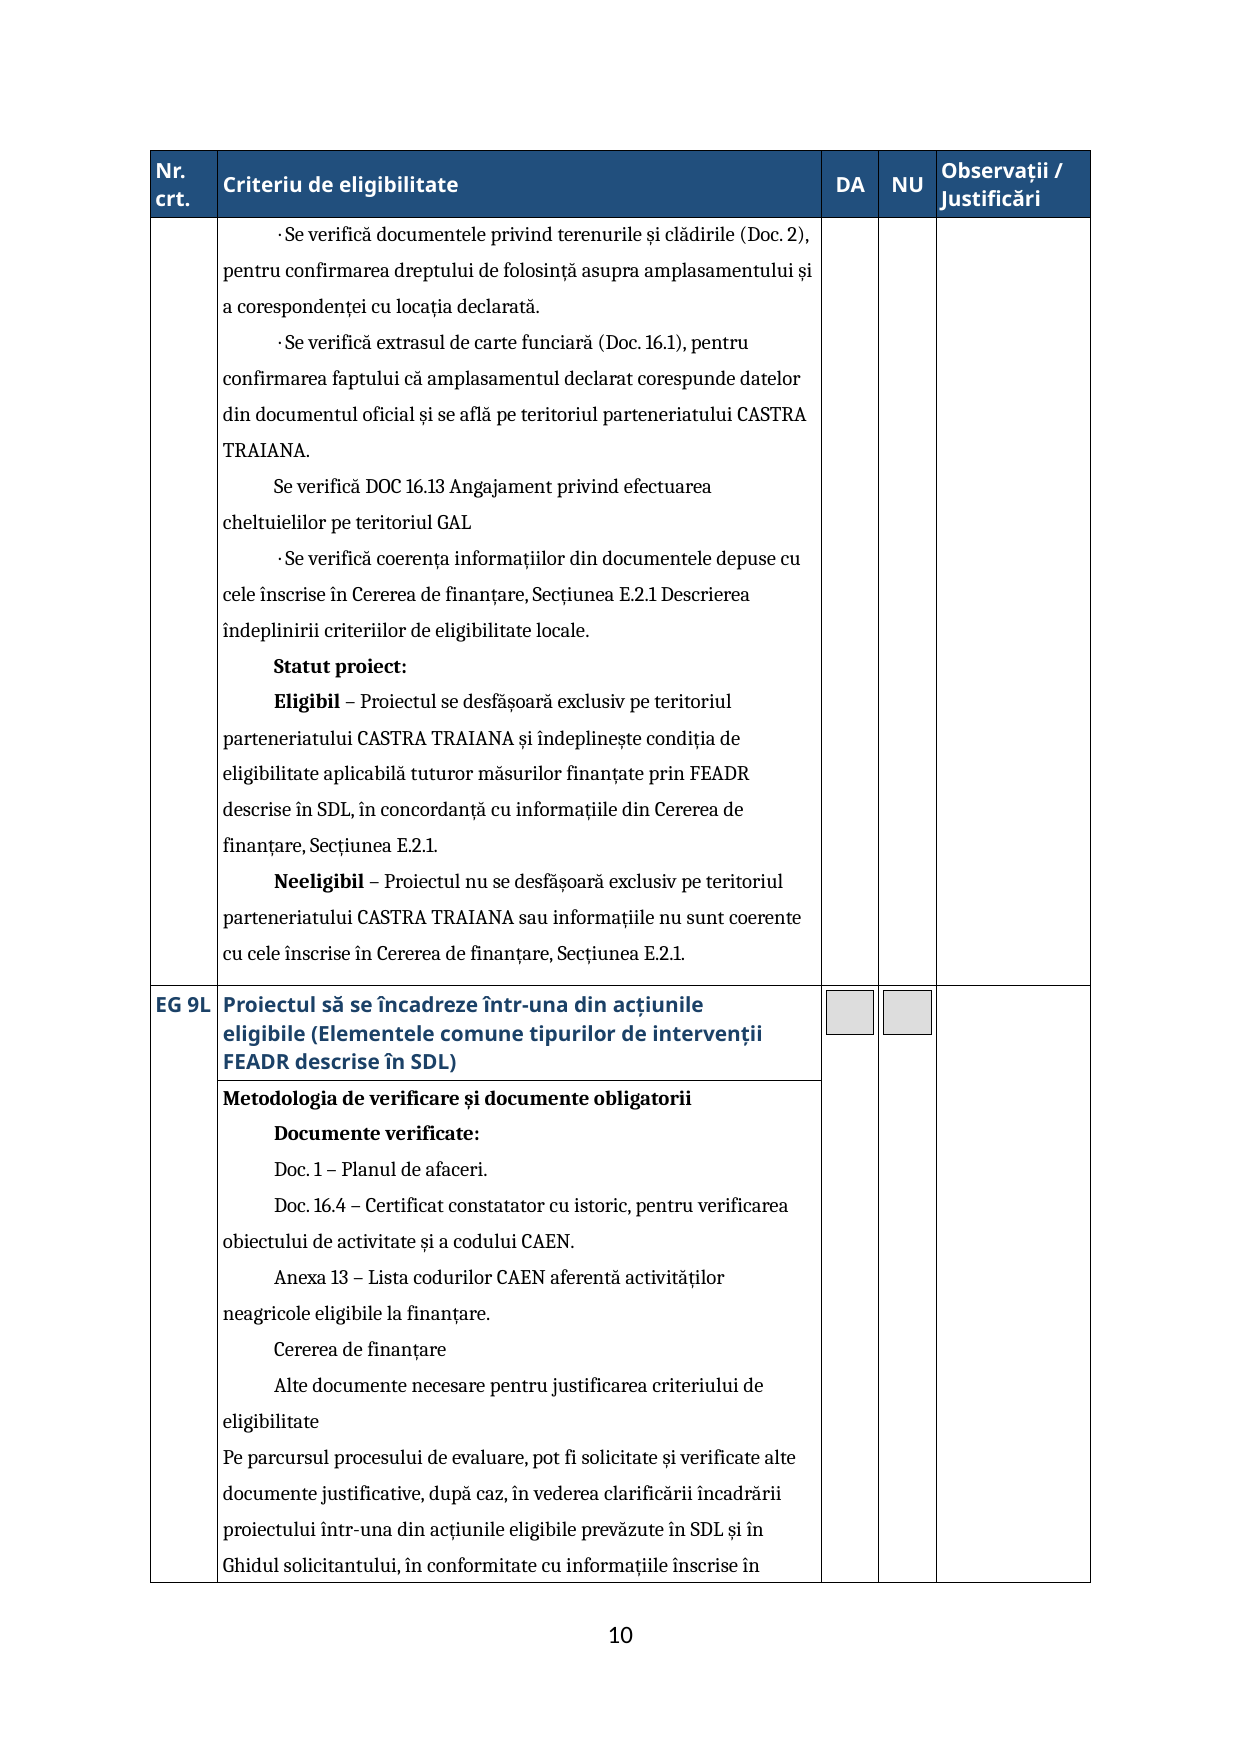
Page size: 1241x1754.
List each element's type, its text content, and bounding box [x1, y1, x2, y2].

table_cell EG 9L [151, 986, 217, 1582]
table_header Nr. crt. [151, 151, 217, 217]
table_cell Proiectul să se încadreze într-una din acțiunile eligibile (Elementele comune tipurilor de intervenții FEADR descrise în SDL) [218, 986, 821, 1080]
table_header NU [879, 151, 936, 217]
table_cell [822, 986, 878, 1582]
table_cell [218, 1081, 821, 1582]
table_header Criteriu de eligibilitate [218, 151, 821, 217]
table_cell [879, 986, 936, 1582]
table_header Observații / Justificări [937, 151, 1090, 217]
table_header DA [822, 151, 878, 217]
table_cell [937, 986, 1090, 1582]
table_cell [218, 218, 821, 985]
